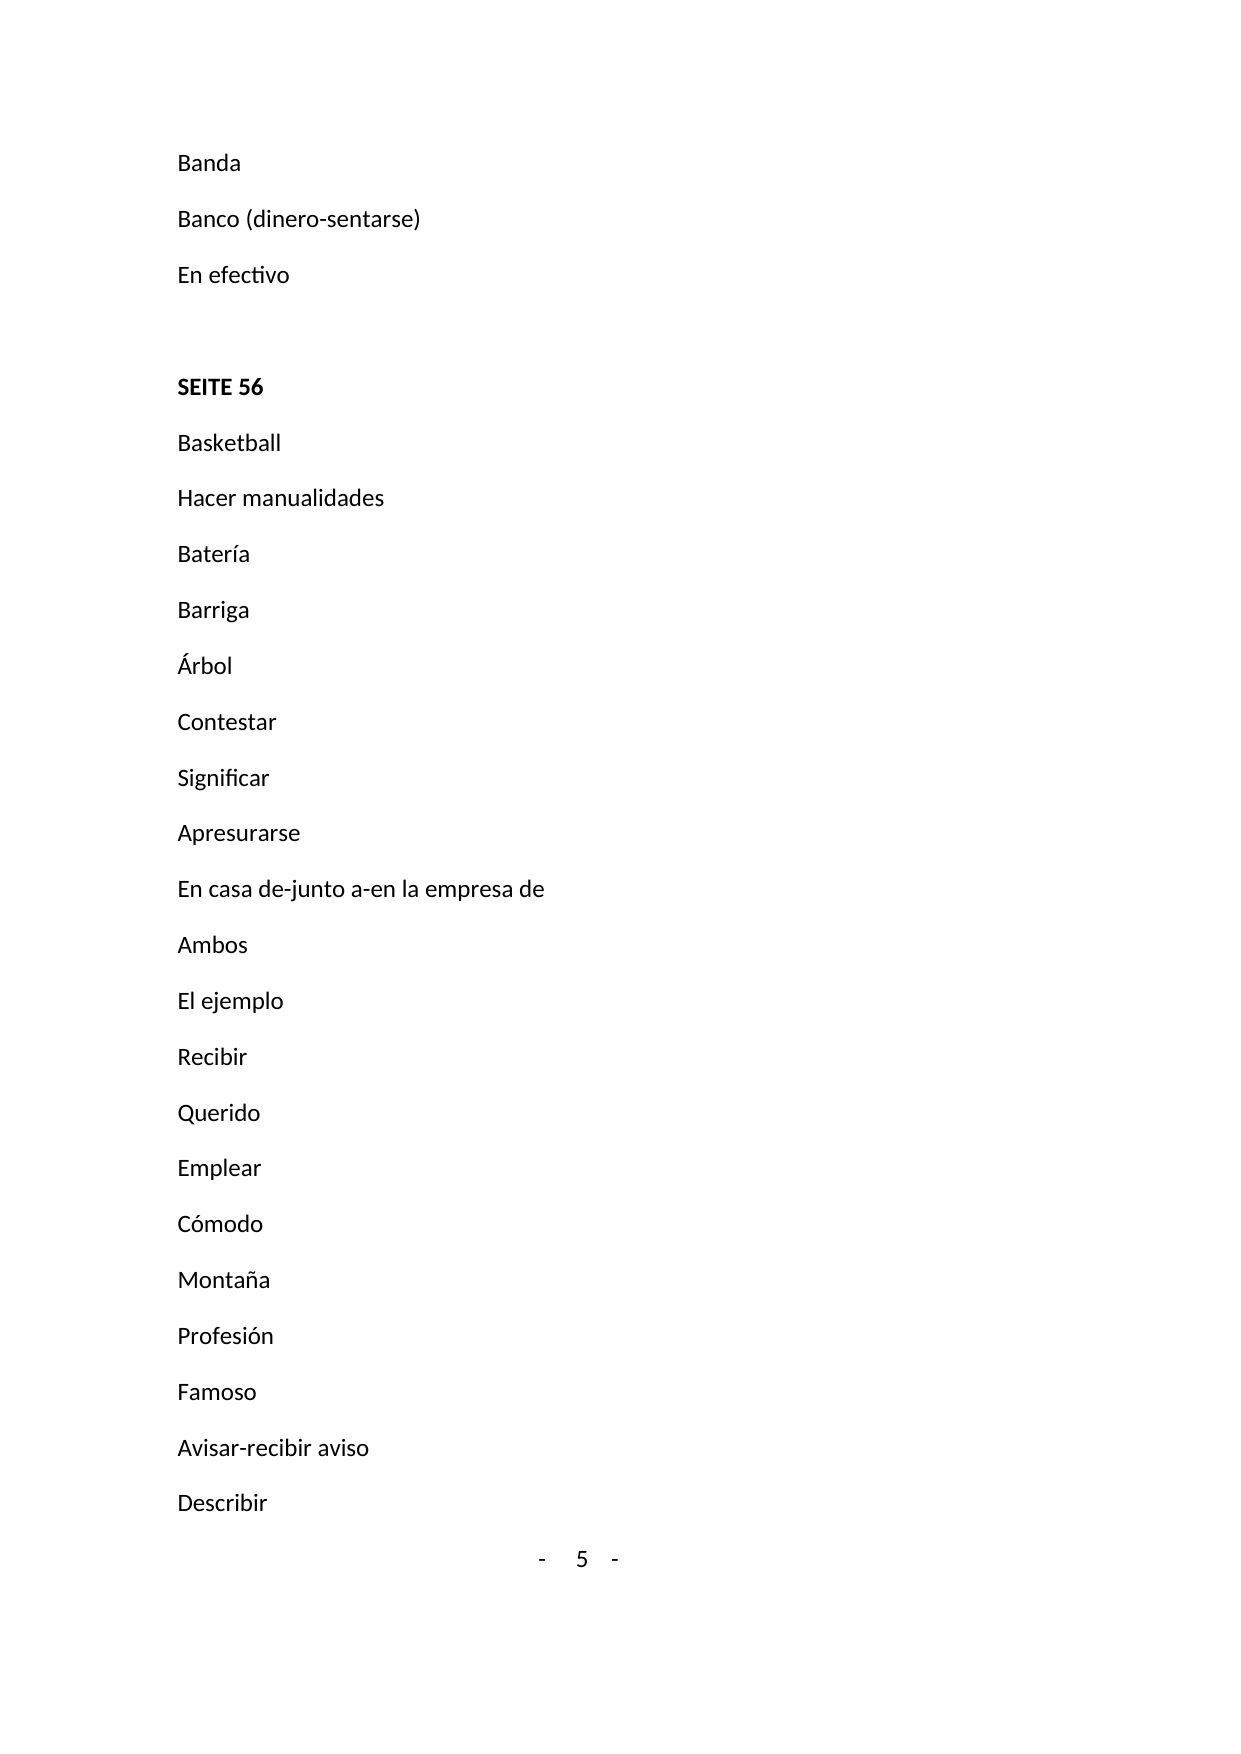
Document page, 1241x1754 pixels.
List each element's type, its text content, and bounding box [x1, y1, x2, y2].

text Cómodo [177, 1208, 1063, 1239]
text Famoso [177, 1376, 1063, 1406]
text Avisar-recibir aviso [177, 1432, 1063, 1462]
text Banda [177, 148, 1063, 178]
text Árbol [177, 650, 1063, 681]
text Recibir [177, 1041, 1063, 1071]
text Basketball [177, 427, 1063, 457]
text Apresurarse [177, 818, 1063, 848]
text Hacer manualidades [177, 483, 1063, 513]
list 5 - [538, 1543, 1063, 1574]
text El ejemplo [177, 985, 1063, 1016]
text Profesión [177, 1320, 1063, 1351]
text En efectivo [177, 259, 1063, 290]
text Batería [177, 538, 1063, 569]
text Significar [177, 762, 1063, 792]
text Banco (dinero-sentarse) [177, 203, 1063, 234]
text SEITE 56 [177, 371, 1063, 401]
text En casa de-junto a-en la empresa de [177, 873, 1063, 904]
text Querido [177, 1097, 1063, 1127]
text Contestar [177, 706, 1063, 736]
text Emplear [177, 1153, 1063, 1183]
text Ambos [177, 929, 1063, 960]
text Montaña [177, 1264, 1063, 1295]
text Barriga [177, 594, 1063, 625]
text Describir [177, 1488, 1063, 1518]
